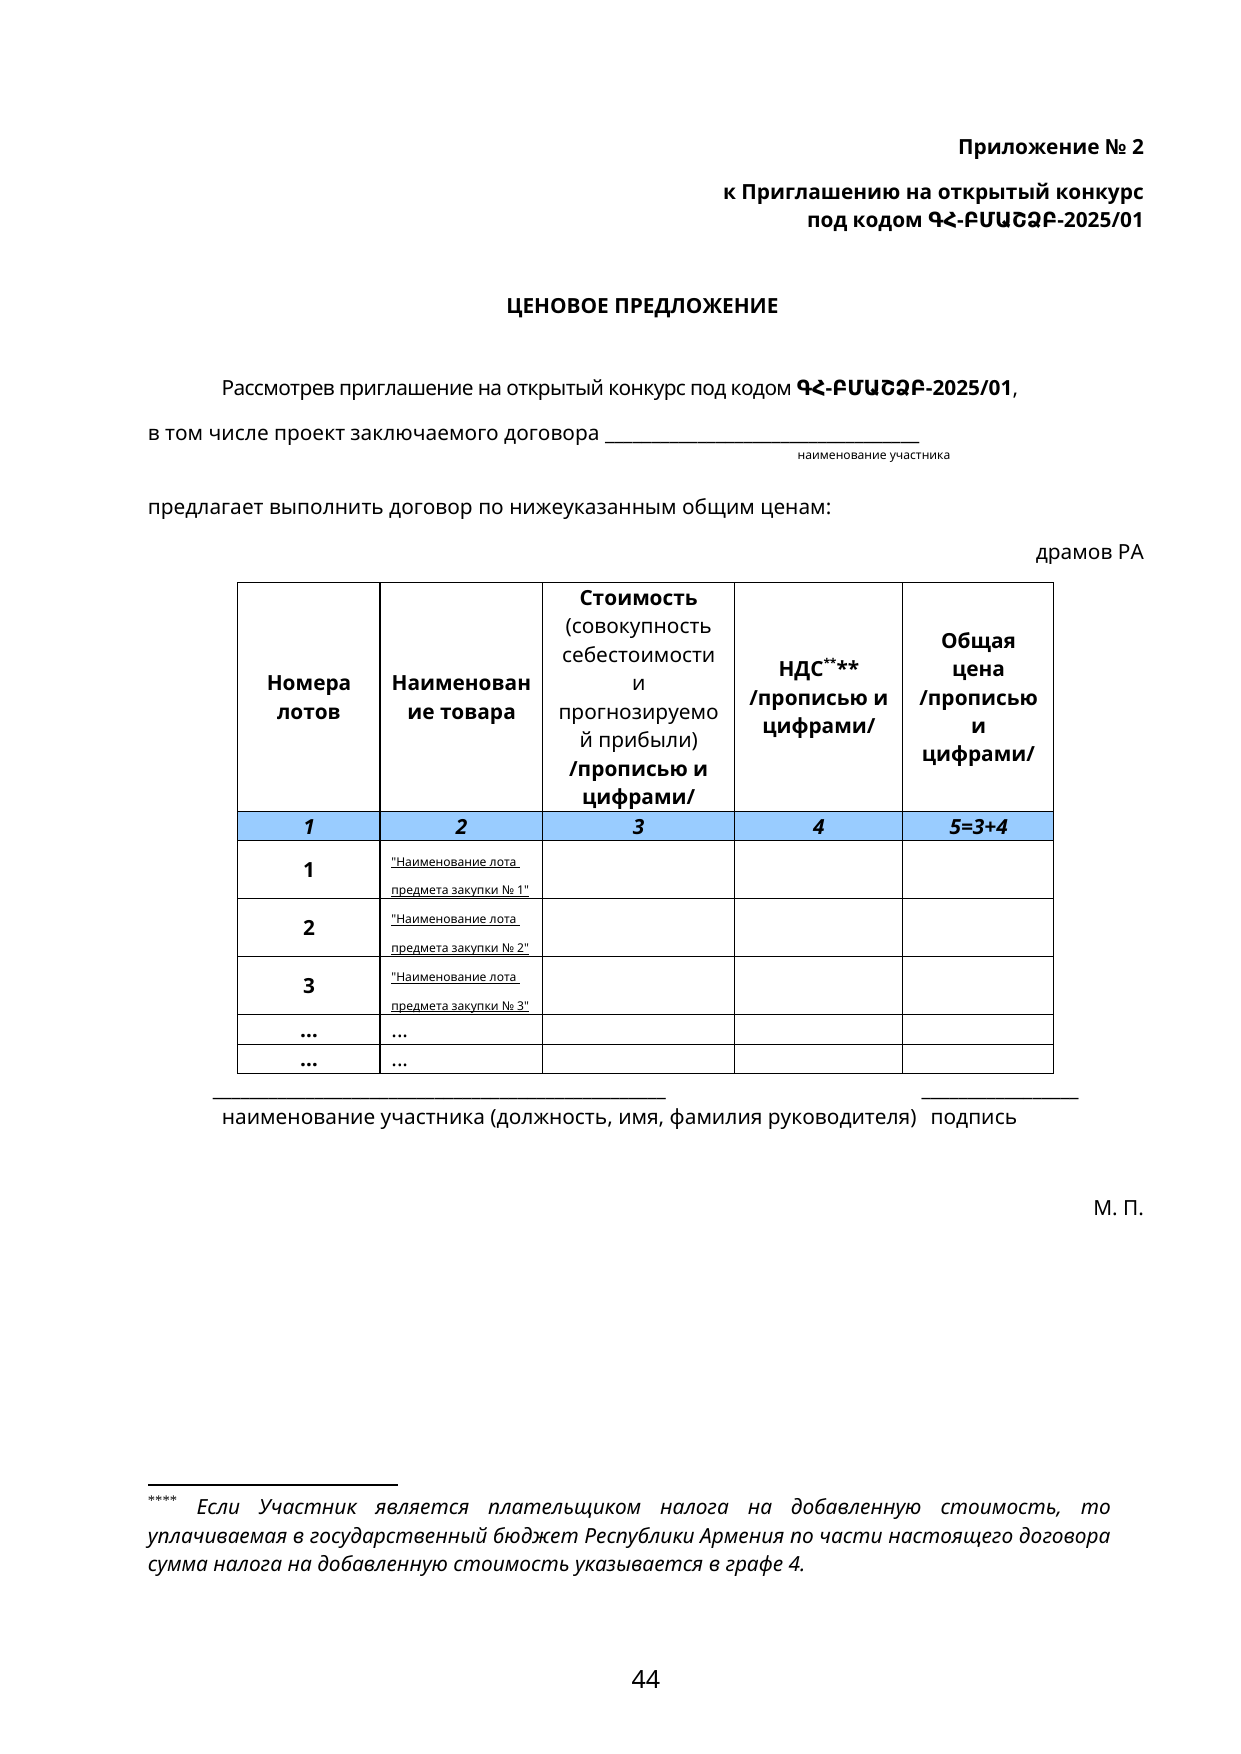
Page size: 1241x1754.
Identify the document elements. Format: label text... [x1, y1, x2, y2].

table_cell [543, 841, 734, 898]
table_header Стоимость (совокупность себестоимости и прогнозируемой прибыли) /прописью и цифрами/ [543, 583, 734, 811]
table_cell ... [381, 1015, 542, 1043]
table_cell 2 [381, 812, 542, 840]
text драмов РА [148, 537, 1144, 566]
table_cell 5=3+4 [903, 812, 1053, 840]
table_cell "Наименование лота предмета закупки № 3" [381, 957, 542, 1014]
table_cell [735, 1015, 902, 1043]
table_cell [735, 1045, 902, 1073]
table_cell "Наименование лота предмета закупки № 2" [381, 899, 542, 956]
table_cell [735, 957, 902, 1014]
table_header НДС** /прописью и цифрами/ [735, 583, 902, 811]
text Приложение № 2 [148, 132, 1144, 160]
table_cell [903, 1015, 1053, 1043]
text наименование участника [797, 447, 1144, 475]
text к Приглашению на открытый конкурс под кодом ԳՀ-ԲՄԱՇՁԲ-2025/01 [148, 177, 1144, 234]
table_cell 1 [238, 841, 379, 898]
table_cell 2 [238, 899, 379, 956]
text М. П. [148, 1193, 1144, 1221]
text предлагает выполнить договор по нижеуказанным общим ценам: [148, 492, 1144, 520]
table_cell 3 [543, 812, 734, 840]
text наименование участника (должность, имя, фамилия руководителя) подпись [222, 1102, 1144, 1131]
table_cell [543, 1015, 734, 1043]
table_cell [543, 957, 734, 1014]
table_header Общая цена /прописью и цифрами/ [903, 583, 1053, 811]
table_cell [903, 1045, 1053, 1073]
table_cell [735, 841, 902, 898]
table_header Номера лотов [238, 583, 379, 811]
text Рассмотрев приглашение на открытый конкурс под кодом ԳՀ-ԲՄԱՇՁԲ-2025/01, [148, 373, 1144, 402]
table_cell [903, 957, 1053, 1014]
table_cell [543, 1045, 734, 1073]
table_cell [903, 899, 1053, 956]
table_cell "Наименование лота предмета закупки № 1" [381, 841, 542, 898]
text _________________________________________________ _________________ [148, 1074, 1144, 1102]
table_cell 3 [238, 957, 379, 1014]
table_cell [543, 899, 734, 956]
text в том числе проект заключаемого договора __________________________________ [148, 418, 1144, 447]
table_cell [903, 841, 1053, 898]
table_cell 1 [238, 812, 379, 840]
table_cell ... [381, 1045, 542, 1073]
table_cell … [238, 1015, 379, 1043]
table_cell 4 [735, 812, 902, 840]
text ЦЕНОВОЕ ПРЕДЛОЖЕНИЕ [141, 291, 1144, 320]
table_header Наименование товара [381, 583, 542, 811]
table_cell [735, 899, 902, 956]
table_cell … [238, 1045, 379, 1073]
